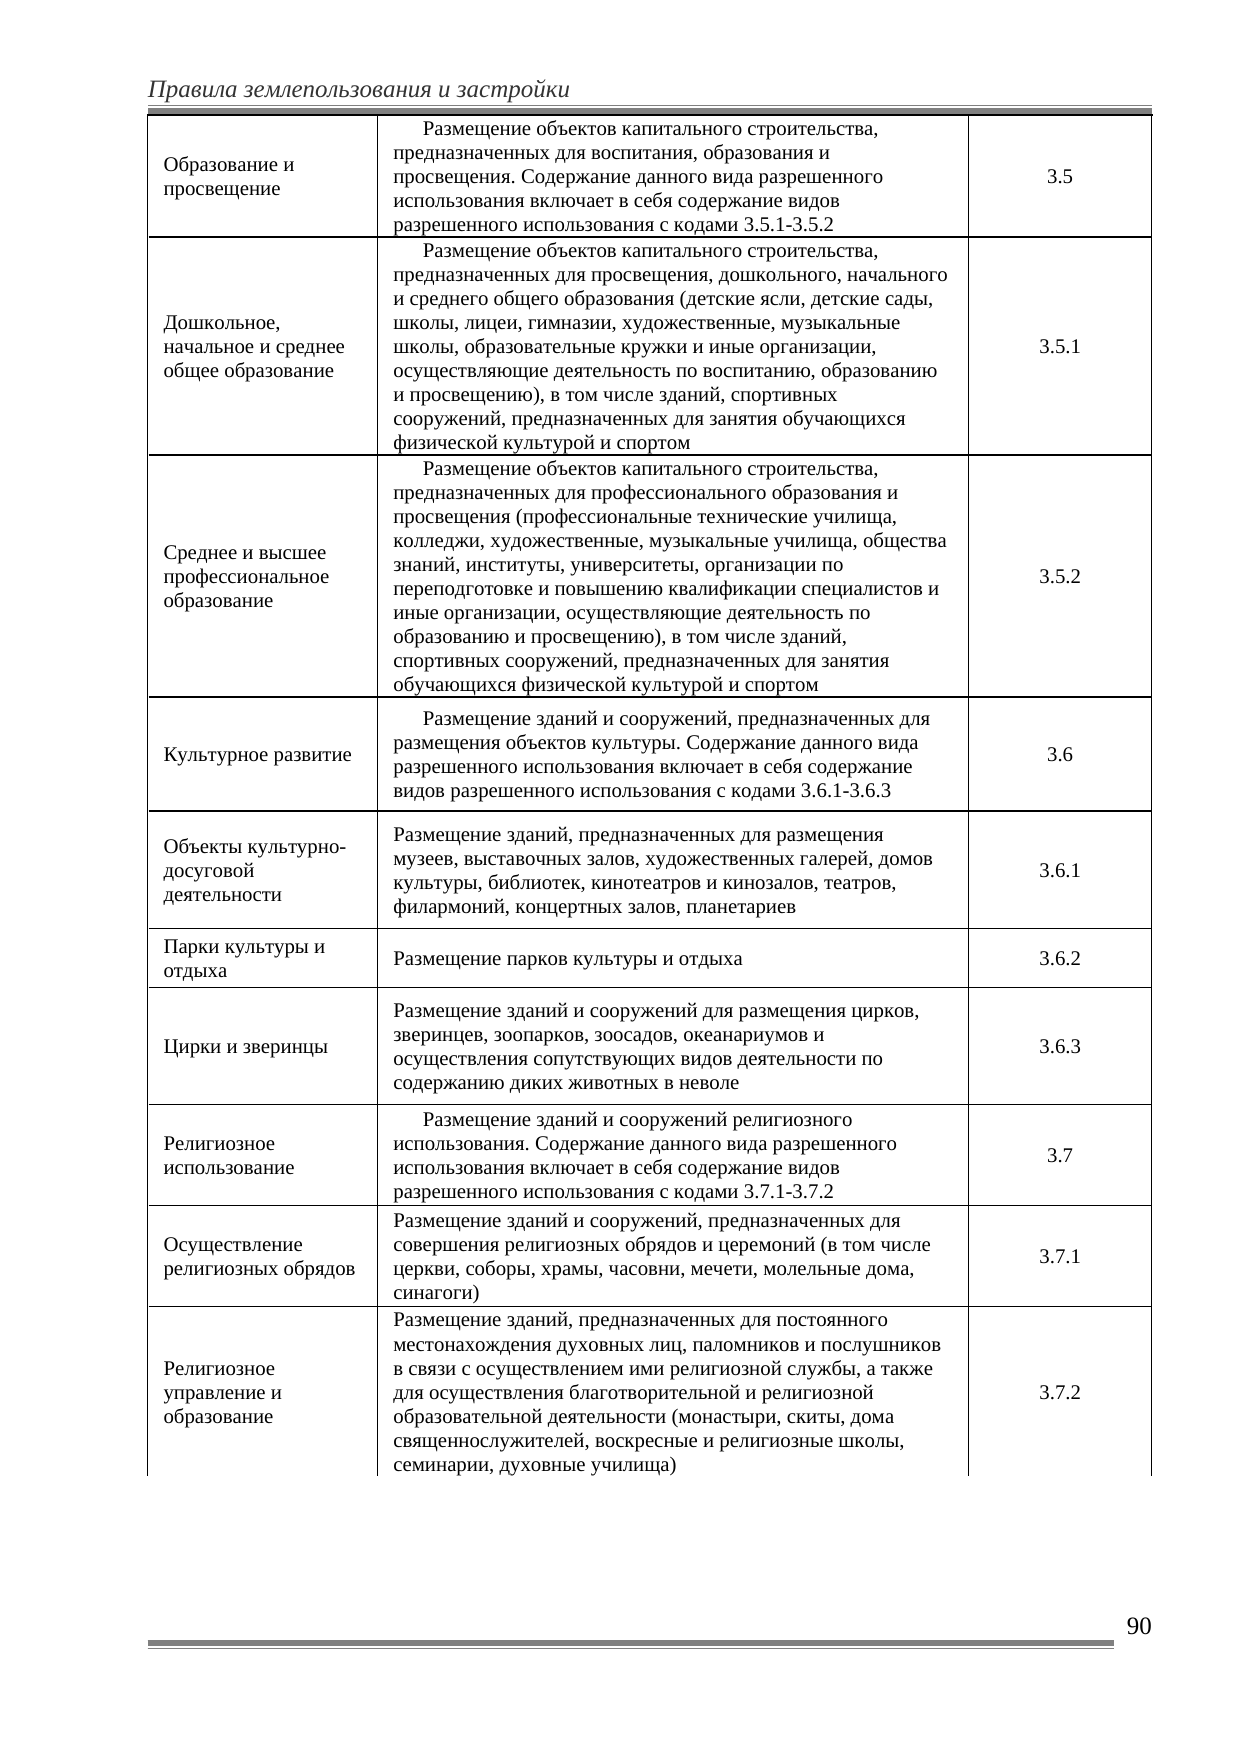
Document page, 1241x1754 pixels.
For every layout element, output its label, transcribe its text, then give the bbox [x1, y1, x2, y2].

table_cell Среднее и высшее профессиональное образование [148, 455, 377, 696]
table_cell Образование и просвещение [148, 116, 377, 236]
table_cell 3.7.1 [969, 1206, 1151, 1306]
table_cell Религиозное управление и образование [148, 1307, 377, 1476]
table_cell 3.5 [969, 116, 1151, 236]
table_cell 3.6 [969, 698, 1151, 810]
table_cell Цирки и зверинцы [148, 988, 377, 1103]
table_cell Размещение зданий, предназначенных для постоянного местонахождения духовных лиц, паломников и послушников в связи с осуществлением ими религиозной службы, а также для осуществления благотворительной и религиозной образовательной деятельности (монастыри, скиты, дома священнослужителей, воскресные и религиозные школы, семинарии, духовные училища) [378, 1307, 968, 1476]
table_cell 3.6.1 [969, 812, 1151, 928]
table_cell 3.7 [969, 1105, 1151, 1205]
table_cell Размещение объектов капитального строительства, предназначенных для профессионального образования и просвещения (профессиональные технические училища, колледжи, художественные, музыкальные училища, общества знаний, институты, университеты, организации по переподготовке и повышению квалификации специалистов и иные организации, осуществляющие деятельность по образованию и просвещению), в том числе зданий, спортивных сооружений, предназначенных для занятия обучающихся физической культурой и спортом [378, 456, 968, 696]
table_cell Размещение объектов капитального строительства, предназначенных для просвещения, дошкольного, начального и среднего общего образования (детские ясли, детские сады, школы, лицеи, гимназии, художественные, музыкальные школы, образовательные кружки и иные организации, осуществляющие деятельность по воспитанию, образованию и просвещению), в том числе зданий, спортивных сооружений, предназначенных для занятия обучающихся физической культурой и спортом [378, 238, 968, 454]
table_cell Культурное развитие [148, 697, 377, 810]
table_cell Размещение зданий и сооружений для размещения цирков, зверинцев, зоопарков, зоосадов, океанариумов и осуществления сопутствующих видов деятельности по содержанию диких животных в неволе [378, 988, 968, 1103]
table_cell Размещение объектов капитального строительства, предназначенных для воспитания, образования и просвещения. Содержание данного вида разрешенного использования включает в себя содержание видов разрешенного использования с кодами 3.5.1-3.5.2 [378, 116, 968, 236]
table_cell Размещение зданий, предназначенных для размещения музеев, выставочных залов, художественных галерей, домов культуры, библиотек, кинотеатров и кинозалов, театров, филармоний, концертных залов, планетариев [378, 812, 968, 928]
table_cell 3.6.2 [969, 929, 1151, 986]
table_cell Размещение зданий и сооружений, предназначенных для совершения религиозных обрядов и церемоний (в том числе церкви, соборы, храмы, часовни, мечети, молельные дома, синагоги) [378, 1206, 968, 1306]
table_cell Парки культуры и отдыха [148, 929, 377, 986]
table_cell 3.5.1 [969, 238, 1151, 454]
table_cell Размещение парков культуры и отдыха [378, 929, 968, 986]
table_cell Размещение зданий и сооружений, предназначенных для размещения объектов культуры. Содержание данного вида разрешенного использования включает в себя содержание видов разрешенного использования с кодами 3.6.1-3.6.3 [378, 698, 968, 810]
table_cell 3.7.2 [969, 1307, 1151, 1476]
table_cell Дошкольное, начальное и среднее общее образование [148, 237, 377, 454]
table_cell Религиозное использование [148, 1105, 377, 1205]
table_cell Объекты культурно-досуговой деятельности [148, 811, 377, 928]
table_cell Осуществление религиозных обрядов [148, 1206, 377, 1306]
table_cell 3.5.2 [969, 456, 1151, 696]
table_cell 3.6.3 [969, 988, 1151, 1103]
table_cell Размещение зданий и сооружений религиозного использования. Содержание данного вида разрешенного использования включает в себя содержание видов разрешенного использования с кодами 3.7.1-3.7.2 [378, 1105, 968, 1205]
